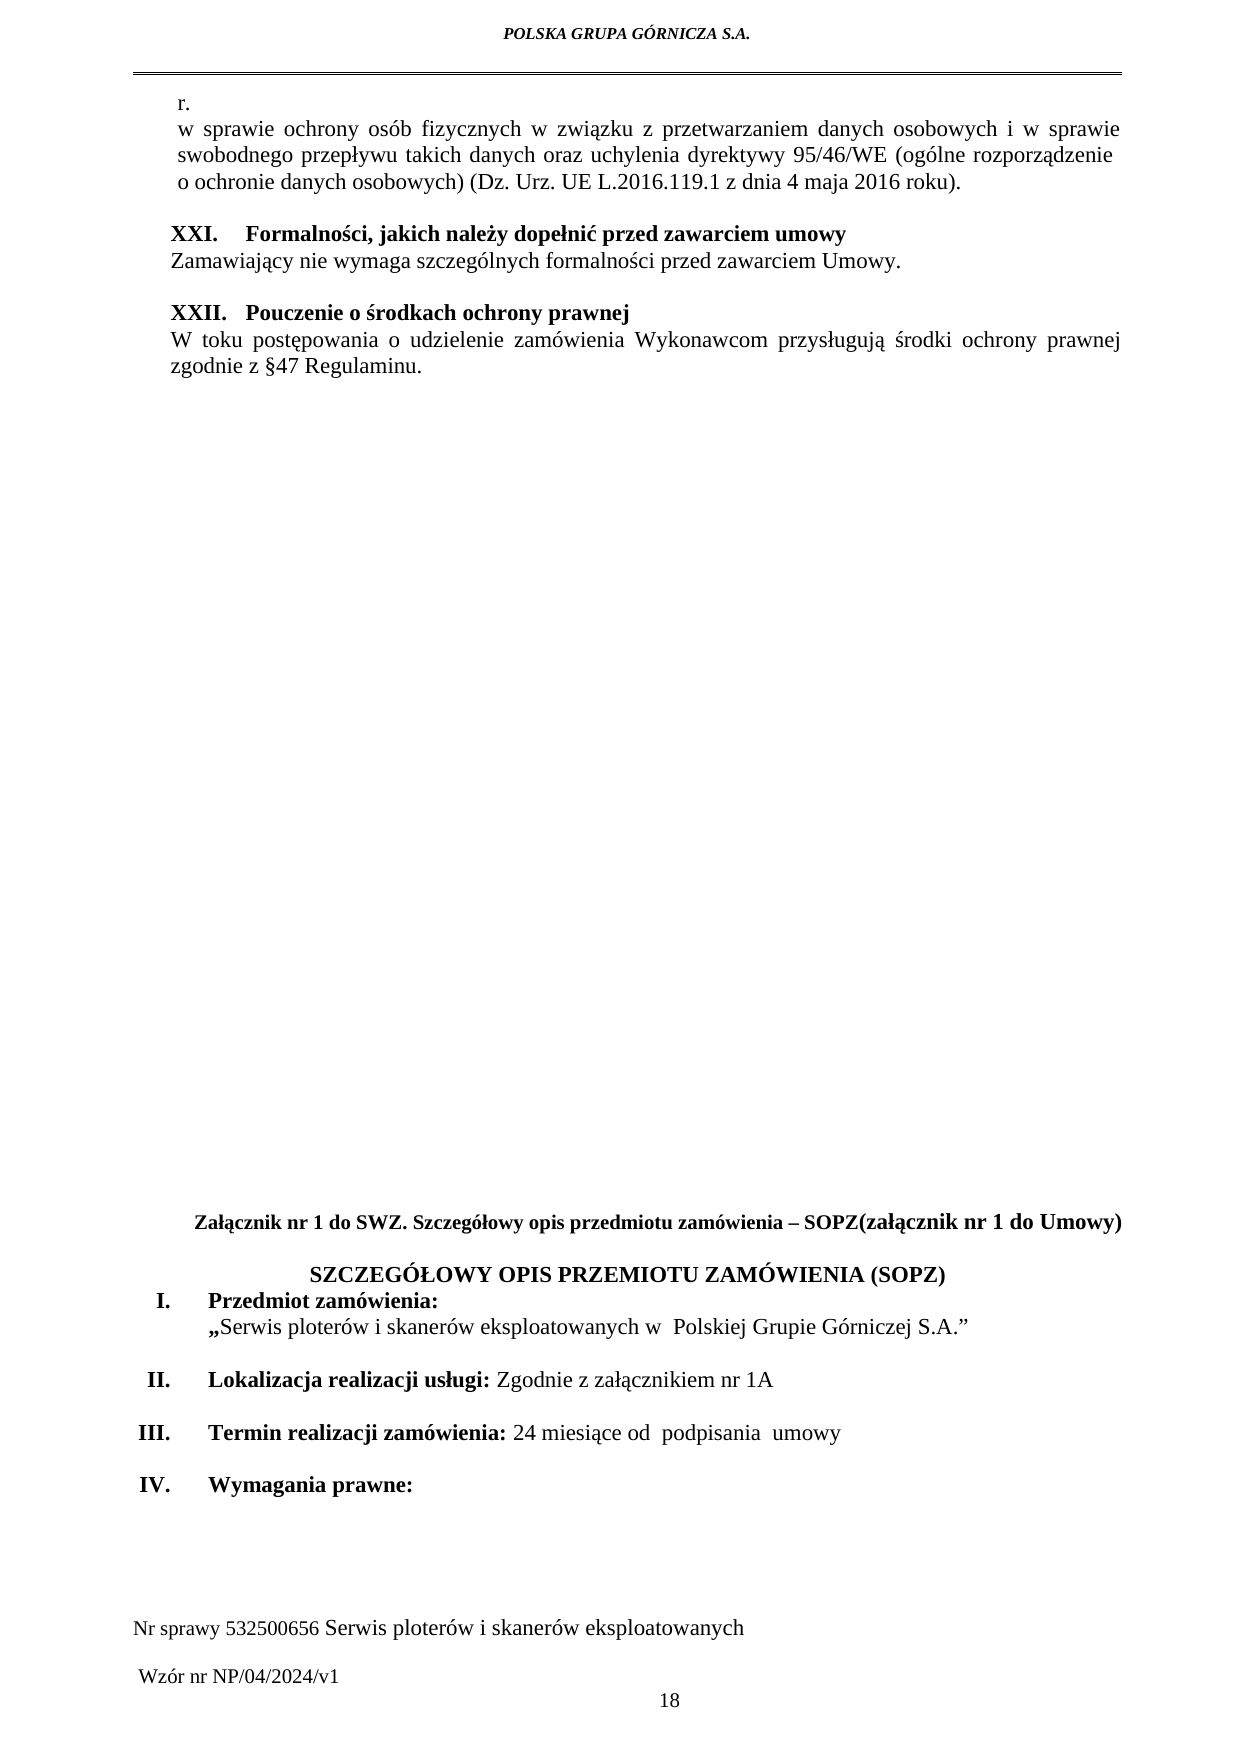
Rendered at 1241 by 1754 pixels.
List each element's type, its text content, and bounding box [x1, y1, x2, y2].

text „Serwis ploterów i skanerów eksploatowanych w Polskiej Grupie Górniczej S.A.” [185, 1313, 1122, 1340]
list Lokalizacja realizacji usługi: Zgodnie z załącznikiem nr 1A [170, 1366, 1122, 1392]
list Wymagania prawne: [170, 1472, 1122, 1498]
text SZCZEGÓŁOWY OPIS PRZEMIOTU ZAMÓWIENIA (SOPZ) [133, 1261, 1122, 1287]
list Przedmiot zamówienia: [170, 1287, 1122, 1313]
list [148, 89, 1122, 194]
list Formalności, jakich należy dopełnić przed zawarciem umowy [170, 220, 1122, 247]
list W toku postępowania o udzielenie zamówienia Wykonawcom przysługują środki ochrony prawnej zgodnie z §47 Regulaminu. [170, 326, 1122, 378]
list Termin realizacji zamówienia: 24 miesiące od podpisania umowy [170, 1419, 1122, 1445]
list Zamawiający nie wymaga szczególnych formalności przed zawarciem Umowy. [170, 247, 1122, 273]
list Pouczenie o środkach ochrony prawnej [170, 299, 1122, 326]
text Załącznik nr 1 do SWZ. Szczegółowy opis przedmiotu zamówienia – SOPZ(załącznik nr 1 do Umowy) [133, 1208, 1122, 1234]
